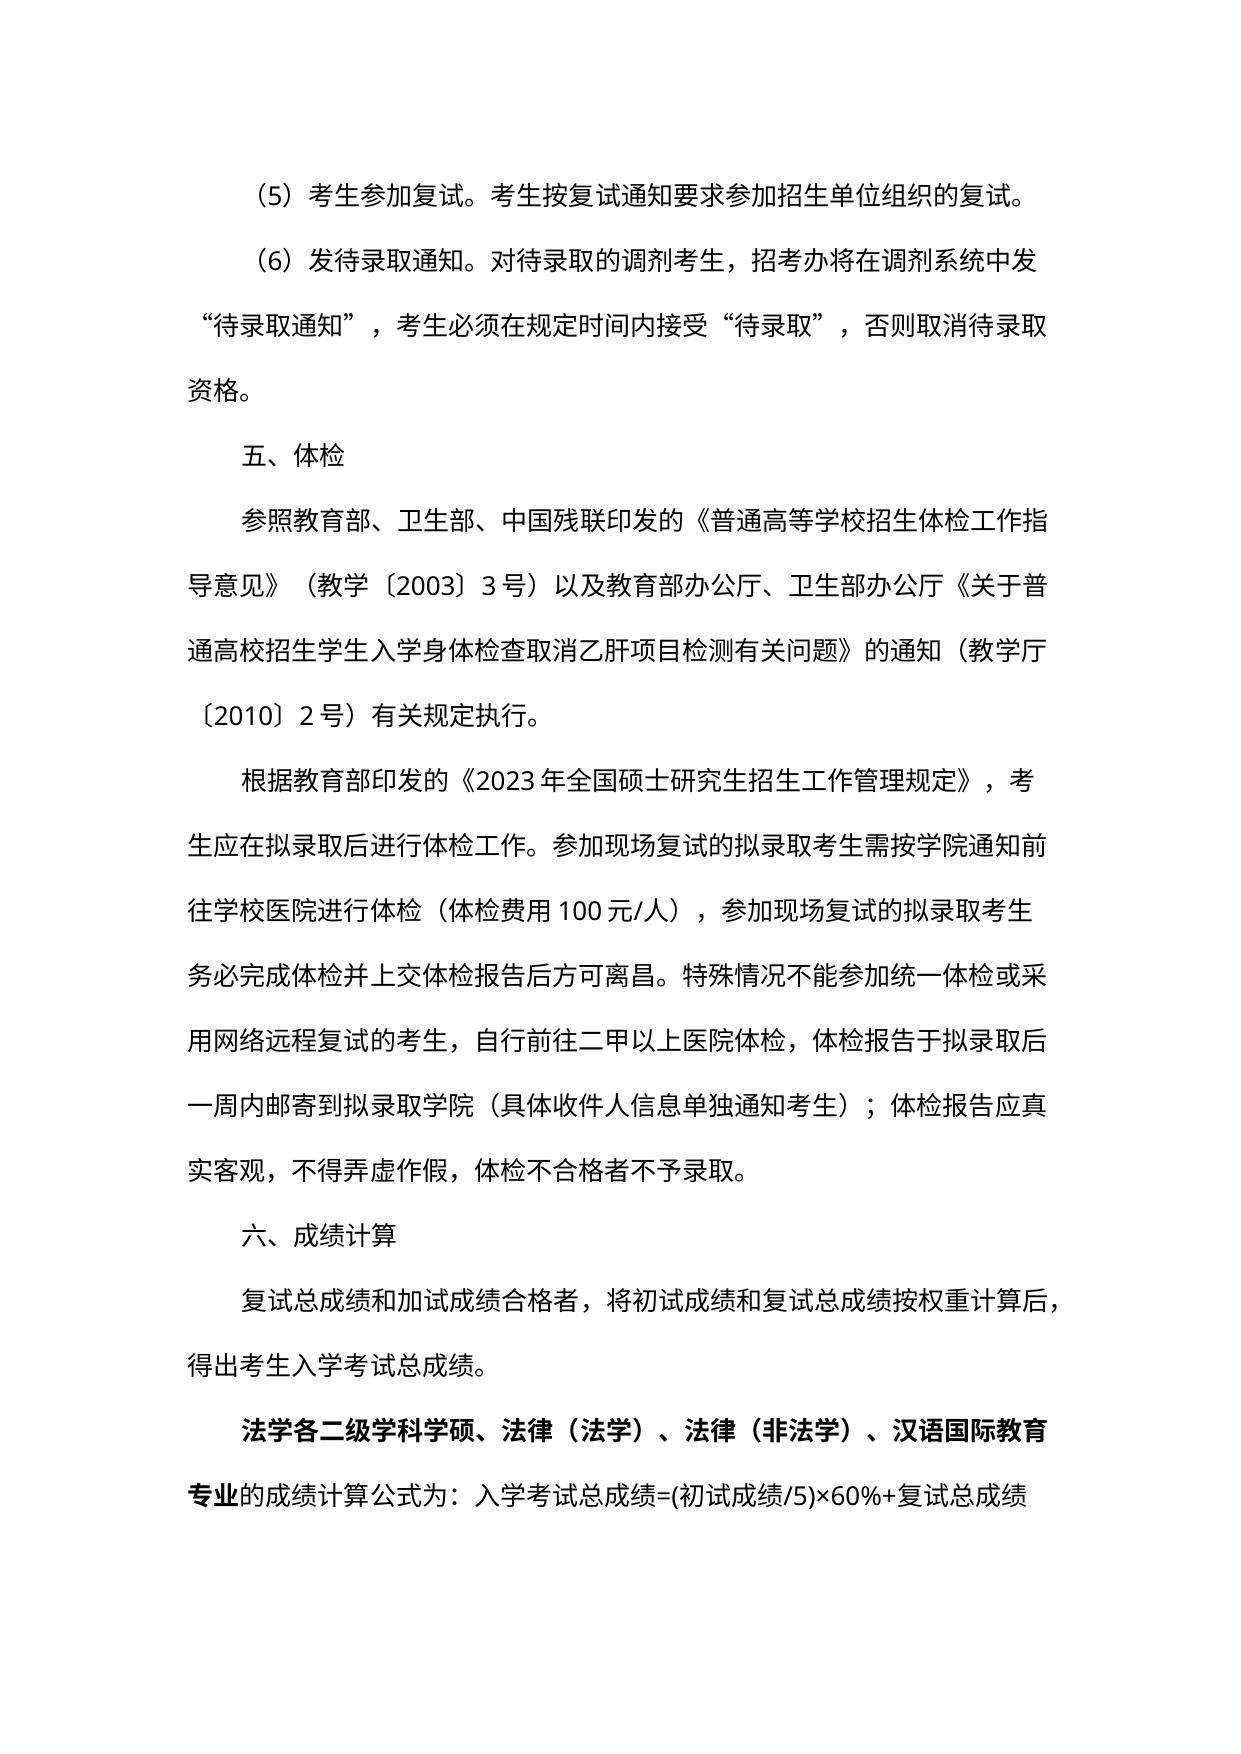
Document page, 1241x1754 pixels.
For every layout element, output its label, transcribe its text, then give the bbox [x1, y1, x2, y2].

text 根据教育部印发的《2023年全国硕士研究生招生工作管理规定》，考生应在拟录取后进行体检工作。参加现场复试的拟录取考生需按学院通知前往学校医院进行体检（体检费用100元/人），参加现场复试的拟录取考生务必完成体检并上交体检报告后方可离昌。特殊情况不能参加统一体检或采用网络远程复试的考生，自行前往二甲以上医院体检，体检报告于拟录取后一周内邮寄到拟录取学院（具体收件人信息单独通知考生）；体检报告应真实客观，不得弄虚作假，体检不合格者不予录取。 [187, 747, 1053, 1202]
text （6）发待录取通知。对待录取的调剂考生，招考办将在调剂系统中发“待录取通知”，考生必须在规定时间内接受“待录取”，否则取消待录取资格。 [187, 227, 1053, 422]
text 参照教育部、卫生部、中国残联印发的《普通高等学校招生体检工作指导意见》（教学〔2003〕3号）以及教育部办公厅、卫生部办公厅《关于普通高校招生学生入学身体检查取消乙肝项目检测有关问题》的通知（教学厅〔2010〕2号）有关规定执行。 [187, 487, 1053, 747]
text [187, 1397, 1053, 1527]
text 复试总成绩和加试成绩合格者，将初试成绩和复试总成绩按权重计算后，得出考生入学考试总成绩。 [187, 1267, 1053, 1397]
text 六、成绩计算 [187, 1202, 1053, 1267]
text （5）考生参加复试。考生按复试通知要求参加招生单位组织的复试。 [187, 162, 1053, 227]
text 五、体检 [187, 422, 1053, 487]
